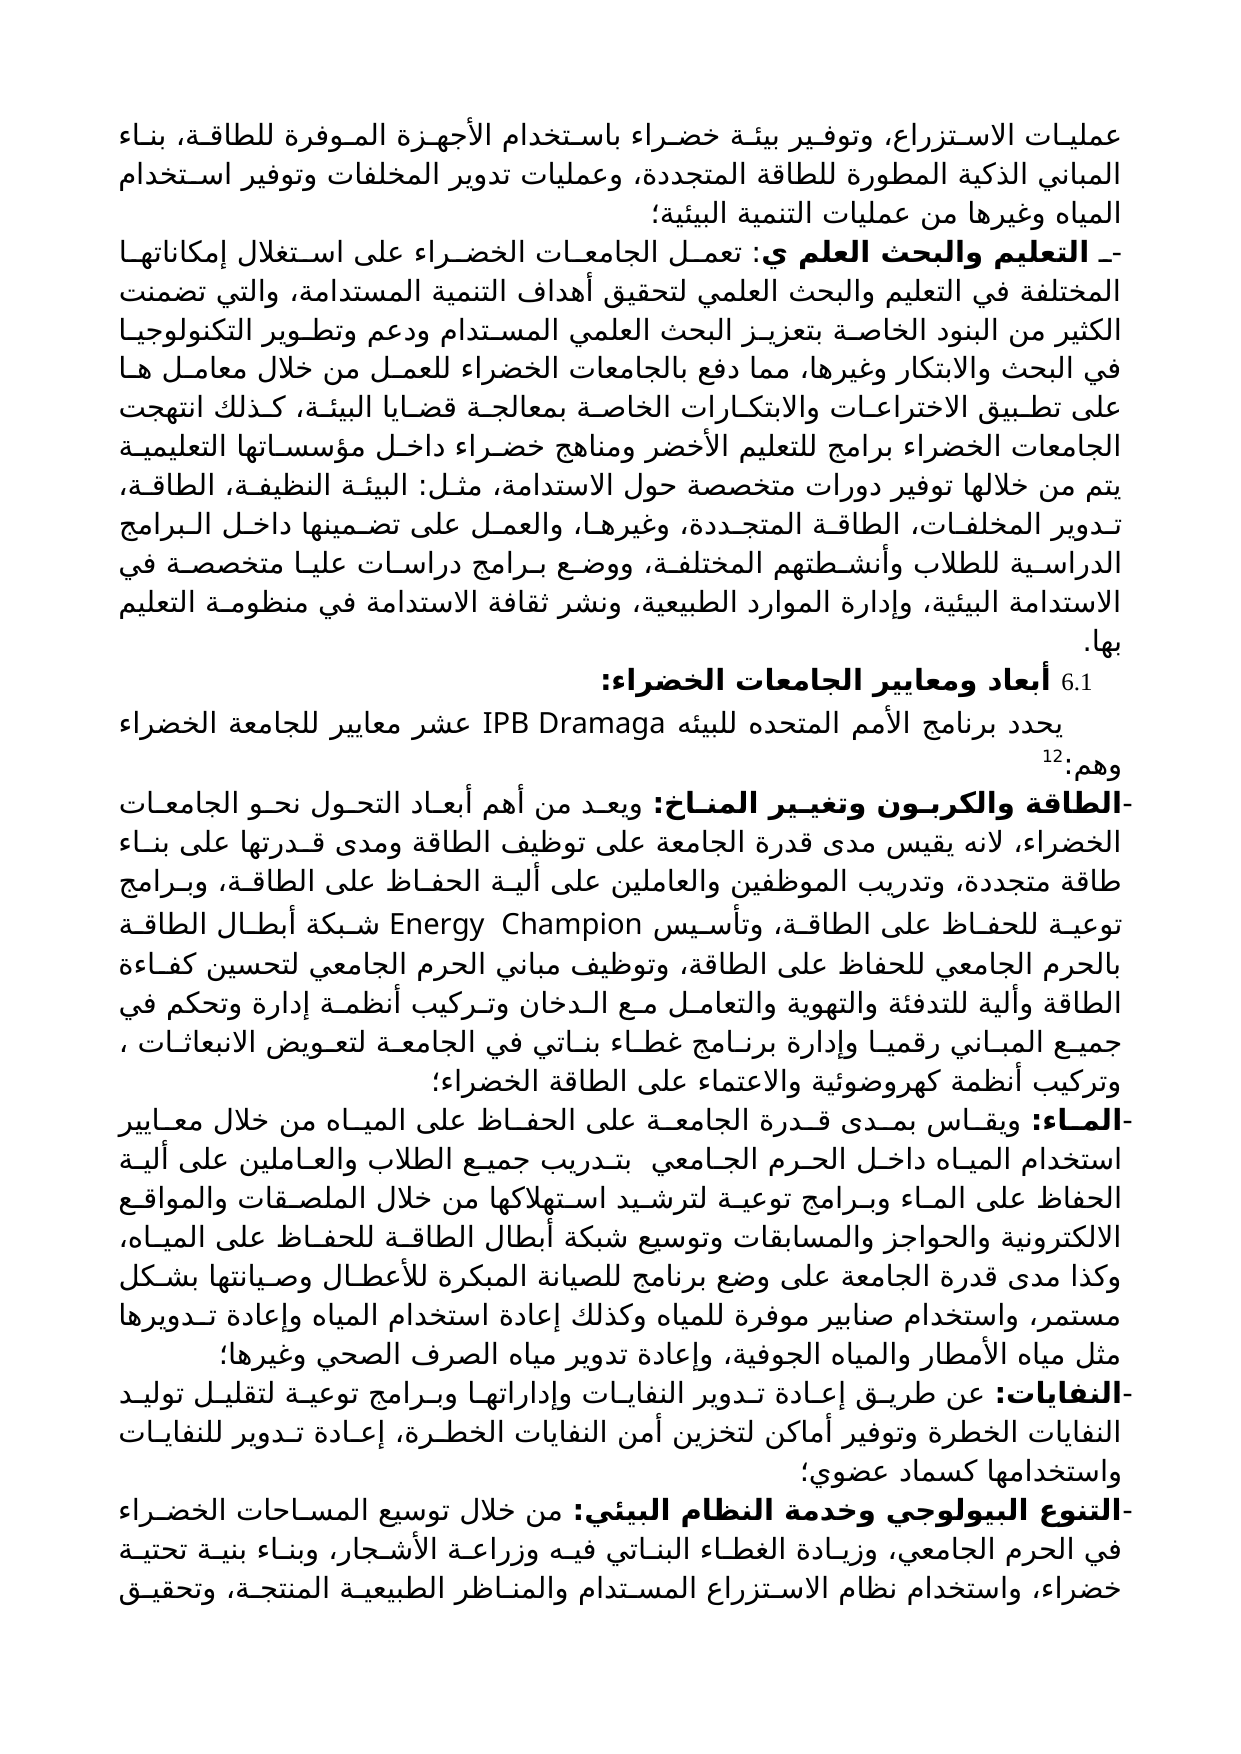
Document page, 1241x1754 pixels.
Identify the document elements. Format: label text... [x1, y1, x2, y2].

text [118, 118, 1122, 230]
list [118, 1493, 1122, 1605]
list الطاقة والكربون وتغيير المناخ: ويعد من أهم أبعاد التحول نحو الجامعات الخضراء، لانه يقيس مدى قدرة الجامعة على توظيف الطاقة ومدى قدرتها على بناء طاقة متجددة، وتدريب الموظفين والعاملين على ألية الحفاظ على الطاقة، وبرامج توعية للحفاظ على الطاقة، وتأسيس Energy Champion شبكة أبطال الطاقة بالحرم الجامعي للحفاظ على الطاقة، وتوظيف مباني الحرم الجامعي لتحسين كفاءة الطاقة وألية للتدفئة والتهوية والتعامل مع الدخان وتركيب أنظمة إدارة وتحكم في جميع المباني رقميا وإدارة برنامج غطاء بناتي في الجامعة لتعويض الانبعاثات ، وتركيب أنظمة كهروضوئية والاعتماء على الطاقة الخضراء؛ [118, 786, 1122, 1098]
list النفايات: عن طريق إعادة تدوير النفايات وإداراتها وبرامج توعية لتقليل توليد النفايات الخطرة وتوفير أماكن لتخزين أمن النفايات الخطرة، إعادة تدوير للنفايات واستخدامها كسماد عضوي؛ [118, 1376, 1122, 1488]
text 6.1 أبعاد ومعايير الجامعات الخضراء: [118, 663, 1122, 697]
text - التعليم والبحث العلم ي: تعمل الجامعات الخضراء على استغلال إمكاناتها المختلفة في التعليم والبحث العلمي لتحقيق أهداف التنمية المستدامة، والتي تضمنت الكثير من البنود الخاصة بتعزيز البحث العلمي المستدام ودعم وتطوير التكنولوجيا في البحث والابتكار وغيرها، مما دفع بالجامعات الخضراء للعمل من خلال معامل ها على تطبيق الاختراعات والابتكارات الخاصة بمعالجة قضايا البيئة، كذلك انتهجت الجامعات الخضراء برامج للتعليم الأخضر ومناهج خضراء داخل مؤسساتها التعليمية يتم من خلالها توفير دورات متخصصة حول الاستدامة، مثل: البيئة النظيفة، الطاقة، تدوير المخلفات، الطاقة المتجددة، وغيرها، والعمل على تضمينها داخل البرامج الدراسية للطلاب وأنشطتهم المختلفة، ووضع برامج دراسات عليا متخصصة في الاستدامة البيئية، وإدارة الموارد الطبيعية، ونشر ثقافة الاستدامة في منظومة التعليم بها. [118, 235, 1122, 658]
list الماء: ويقاس بمدى قدرة الجامعة على الحفاظ على المياه من خلال معايير استخدام المياه داخل الحرم الجامعي بتدريب جميع الطلاب والعاملين على ألية الحفاظ على الماء وبرامج توعية لترشيد استهلاكها من خلال الملصقات والمواقع الالكترونية والحواجز والمسابقات وتوسيع شبكة أبطال الطاقة للحفاظ على المياه، وكذا مدى قدرة الجامعة على وضع برنامج للصيانة المبكرة للأعطال وصيانتها بشكل مستمر، واستخدام صنابير موفرة للمياه وكذلك إعادة استخدام المياه وإعادة تدويرها مثل مياه الأمطار والمياه الجوفية، وإعادة تدوير مياه الصرف الصحي وغيرها؛ [118, 1103, 1122, 1371]
text يحدد برنامج الأمم المتحده للبيئه IPB Dramaga عشر معايير للجامعة الخضراء وهم: [118, 702, 1122, 781]
